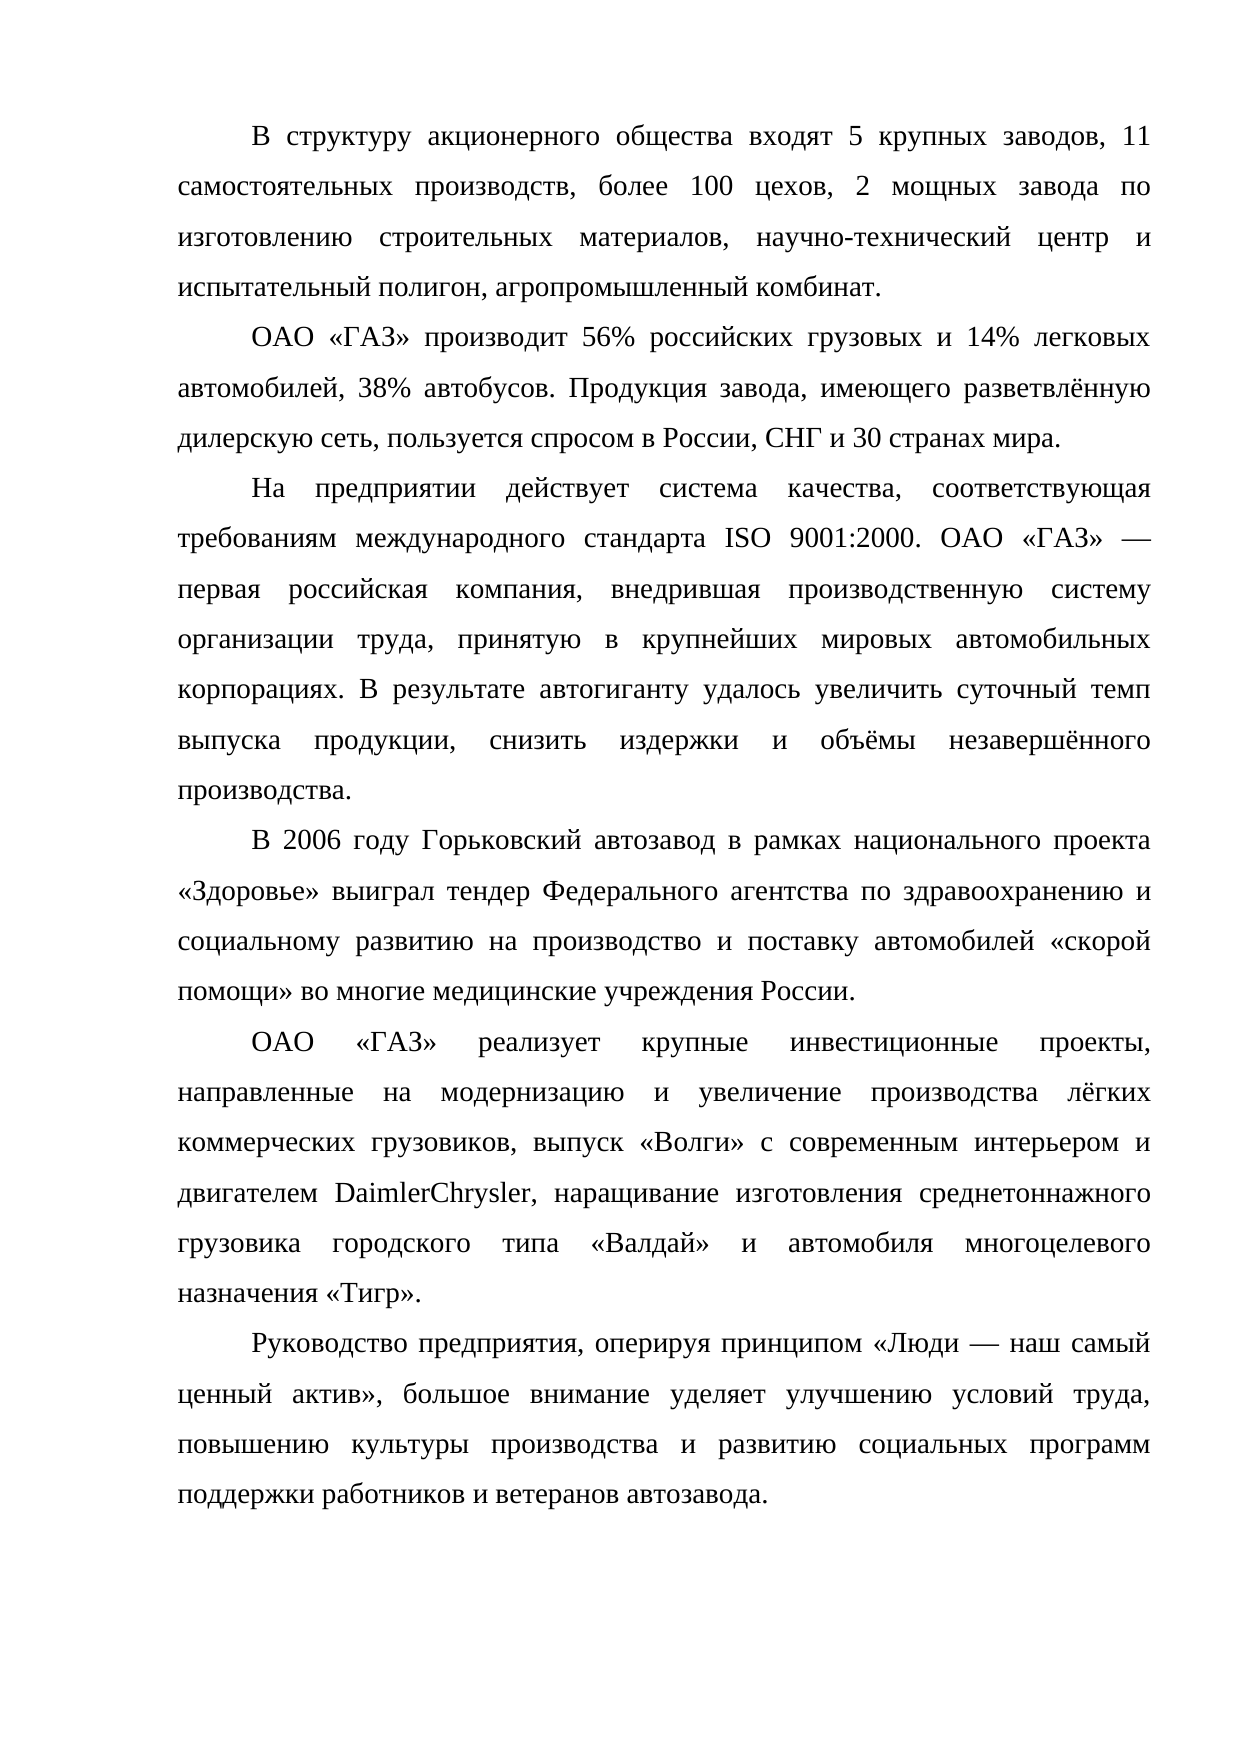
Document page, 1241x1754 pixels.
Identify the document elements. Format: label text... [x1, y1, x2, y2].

text ОАО «ГАЗ» производит 56% российских грузовых и 14% легковых автомобилей, 38% автобусов. Продукция завода, имеющего разветвлённую дилерскую сеть, пользуется спросом в России, СНГ и 30 странах мира. [177, 319, 1152, 453]
text ОАО «ГАЗ» реализует крупные инвестиционные проекты, направленные на модернизацию и увеличение производства лёгких коммерческих грузовиков, выпуск «Волги» с современным интерьером и двигателем DaimlerChrysler, наращивание изготовления среднетоннажного грузовика городского типа «Валдай» и автомобиля многоцелевого назначения «Тигр». [177, 1024, 1152, 1309]
text В 2006 году Горьковский автозавод в рамках национального проекта «Здоровье» выиграл тендер Федерального агентства по здравоохранению и социальному развитию на производство и поставку автомобилей «скорой помощи» во многие медицинские учреждения России. [177, 822, 1152, 1007]
text Руководство предприятия, оперируя принципом «Люди — наш самый ценный актив», большое внимание уделяет улучшению условий труда, повышению культуры производства и развитию социальных программ поддержки работников и ветеранов автозавода. [177, 1326, 1152, 1510]
text В структуру акционерного общества входят 5 крупных заводов, 11 самостоятельных производств, более 100 цехов, 2 мощных завода по изготовлению строительных материалов, научно-технический центр и испытательный полигон, агропромышленный комбинат. [177, 118, 1152, 303]
text На предприятии действует система качества, соответствующая требованиям международного стандарта ISO 9001:2000. ОАО «ГАЗ» — первая российская компания, внедрившая производственную систему организации труда, принятую в крупнейших мировых автомобильных корпорациях. В результате автогиганту удалось увеличить суточный темп выпуска продукции, снизить издержки и объёмы незавершённого производства. [177, 470, 1152, 806]
